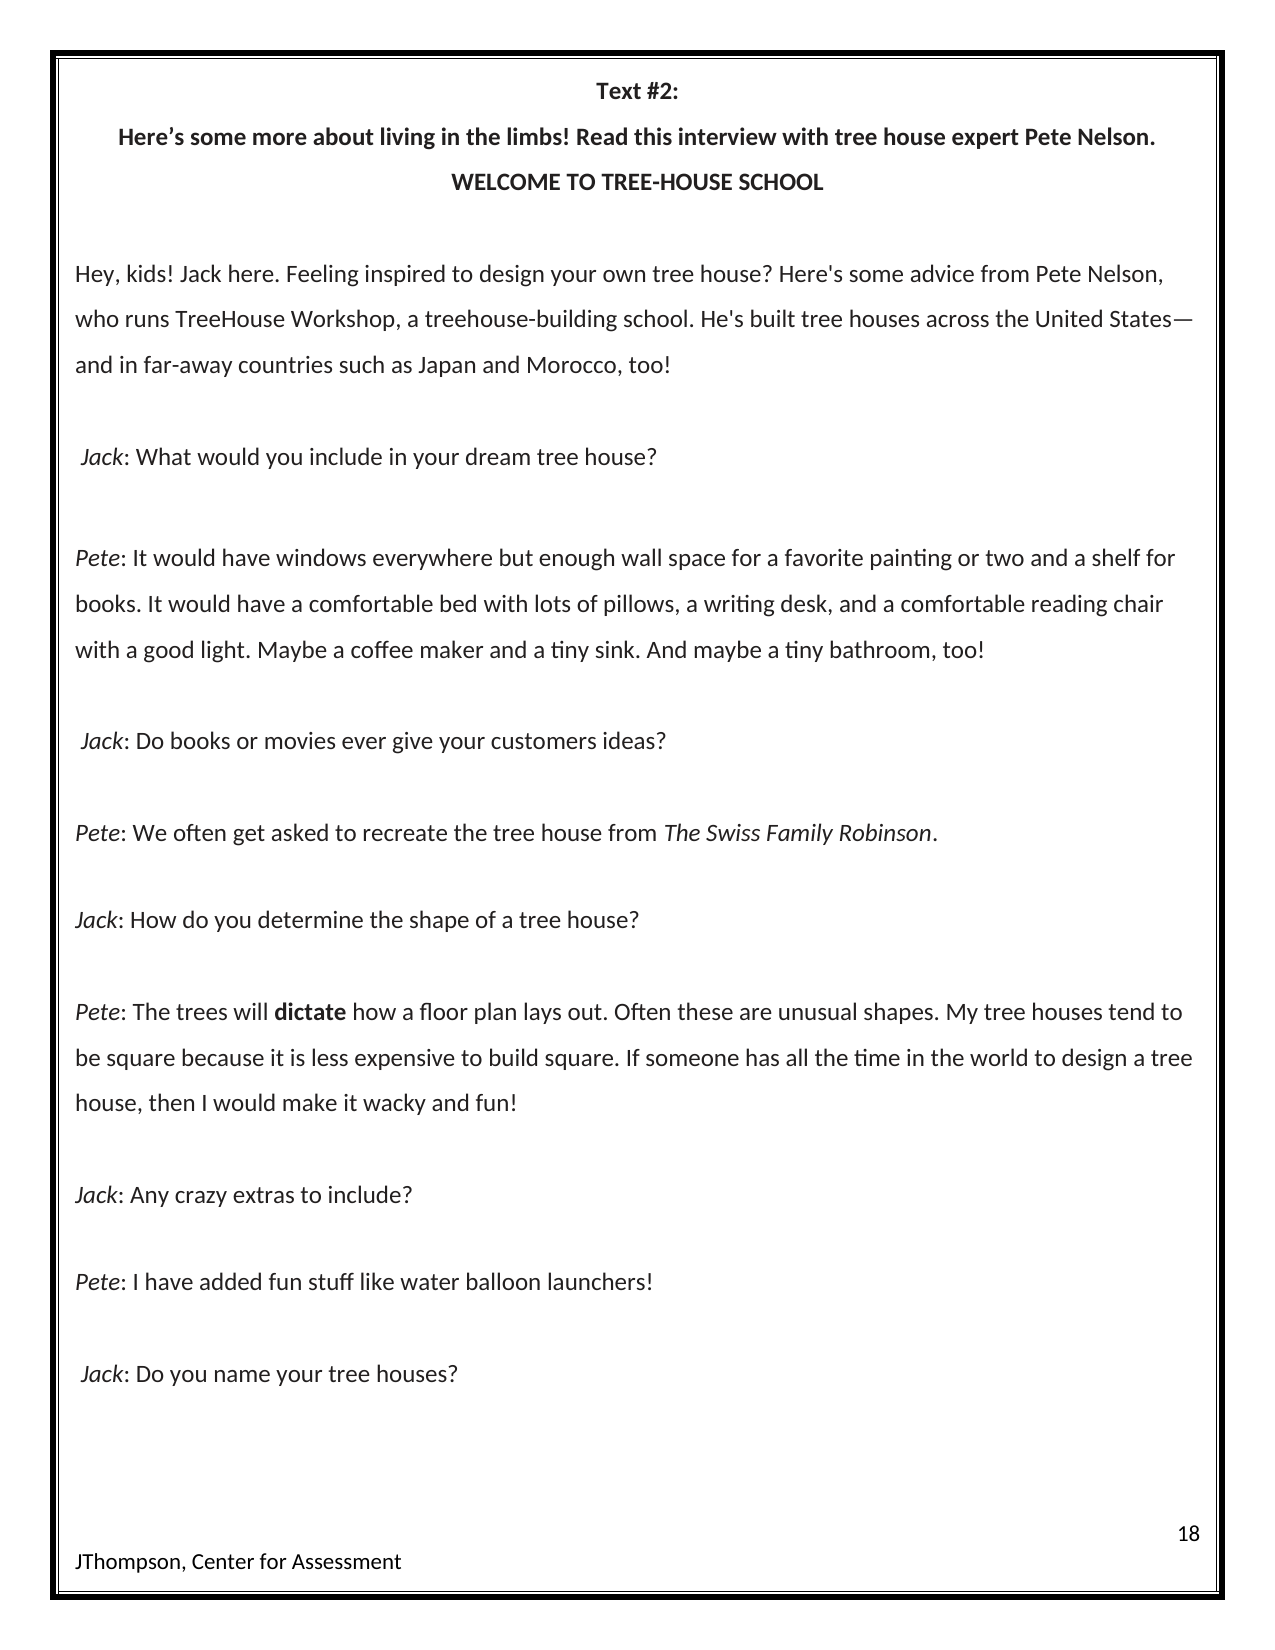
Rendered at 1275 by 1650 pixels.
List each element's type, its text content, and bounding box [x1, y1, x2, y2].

text Jack: Do you name your tree houses? [75, 1358, 1200, 1388]
text Hey, kids! Jack here. Feeling inspired to design your own tree house? Here's some advice from Pete Nelson, who runs TreeHouse Workshop, a treehouse-building school. He's built tree houses across the United States—and in far-away countries such as Japan and Morocco, too! [75, 258, 1200, 380]
text Pete: We often get asked to recreate the tree house from The Swiss Family Robinson. [75, 817, 1200, 847]
text Text #2: [75, 75, 1200, 106]
text Here’s some more about living in the limbs! Read this interview with tree house expert Pete Nelson. [75, 121, 1200, 151]
text Jack: Do books or movies ever give your customers ideas? [75, 725, 1200, 756]
text Pete: I have added fun stuff like water balloon launchers! [75, 1267, 1200, 1297]
text Jack: How do you determine the shape of a tree house? [75, 904, 1200, 935]
text WELCOME TO TREE-HOUSE SCHOOL [75, 166, 1200, 197]
text Jack: What would you include in your dream tree house? [75, 441, 1200, 471]
text Pete: The trees will dictate how a floor plan lays out. Often these are unusual shapes. My tree houses tend to be square because it is less expensive to build square. If someone has all the time in the world to design a tree house, then I would make it wacky and fun! [75, 996, 1200, 1118]
text Pete: It would have windows everywhere but enough wall space for a favorite painting or two and a shelf for books. It would have a comfortable bed with lots of pillows, a writing desk, and a comfortable reading chair with a good light. Maybe a coffee maker and a tiny sink. And maybe a tiny bathroom, too! [75, 542, 1200, 664]
text Jack: Any crazy extras to include? [75, 1179, 1200, 1209]
